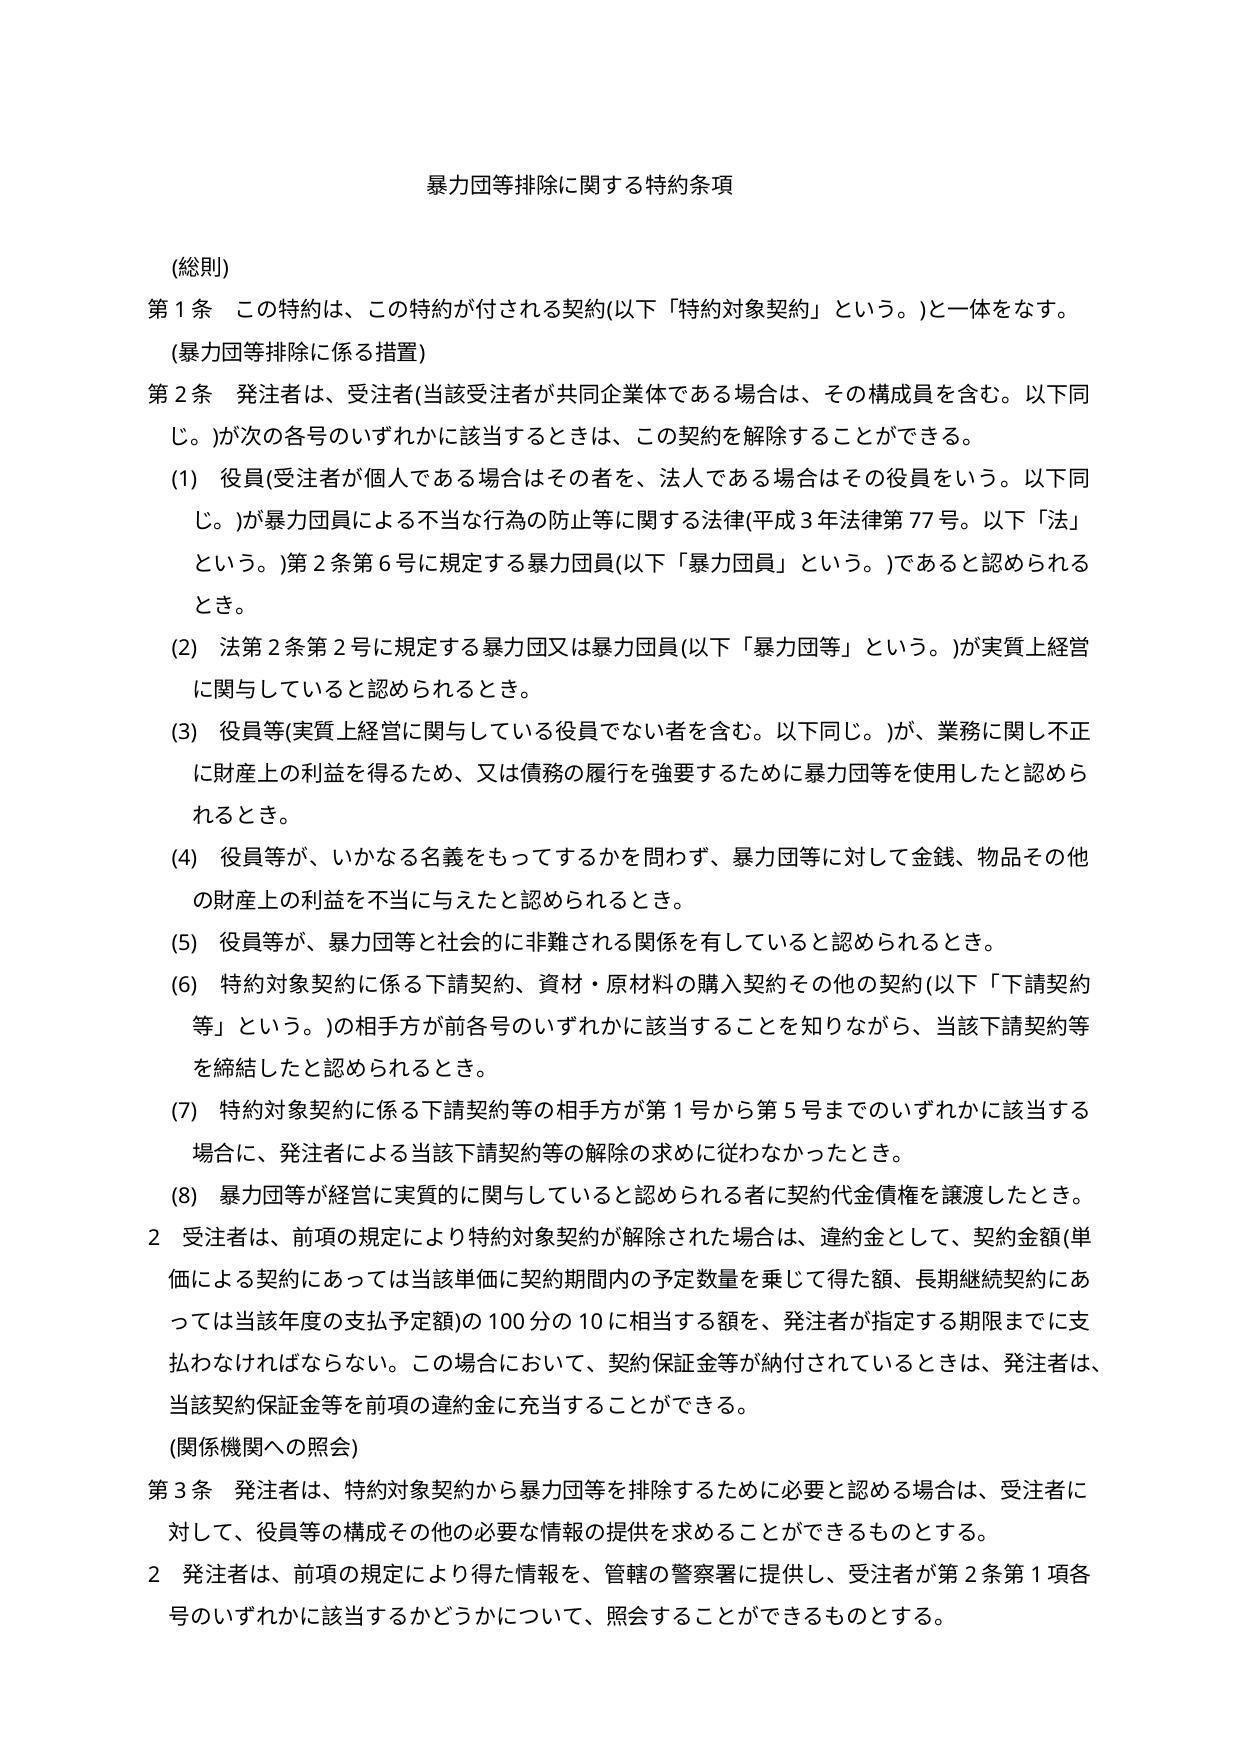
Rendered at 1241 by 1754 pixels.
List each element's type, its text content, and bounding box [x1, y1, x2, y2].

text (2) 法第2条第2号に規定する暴力団又は暴力団員(以下「暴力団等」という。)が実質上経営に関与していると認められるとき。 [171, 630, 1092, 704]
text (7) 特約対象契約に係る下請契約等の相手方が第1号から第5号までのいずれかに該当する場合に、発注者による当該下請契約等の解除の求めに従わなかったとき。 [171, 1093, 1092, 1167]
text (8) 暴力団等が経営に実質的に関与していると認められる者に契約代金債権を譲渡したとき。 [171, 1178, 1092, 1209]
text (1) 役員(受注者が個人である場合はその者を、法人である場合はその役員をいう。以下同じ。)が暴力団員による不当な行為の防止等に関する法律(平成3年法律第77号。以下「法」という。)第2条第6号に規定する暴力団員(以下「暴力団員」という。)であると認められるとき。 [171, 461, 1092, 619]
text (6) 特約対象契約に係る下請契約、資材・原材料の購入契約その他の契約(以下「下請契約等」という。)の相手方が前各号のいずれかに該当することを知りながら、当該下請契約等を締結したと認められるとき。 [171, 967, 1092, 1083]
text 第1条 この特約は、この特約が付される契約(以下「特約対象契約」という。)と一体をなす。 [148, 292, 1092, 324]
text (総則) [150, 250, 1009, 282]
text 2 受注者は、前項の規定により特約対象契約が解除された場合は、違約金として、契約金額(単価による契約にあっては当該単価に契約期間内の予定数量を乗じて得た額、長期継続契約にあっては当該年度の支払予定額)の100分の10に相当する額を、発注者が指定する期限までに支払わなければならない。この場合において、契約保証金等が納付されているときは、発注者は、当該契約保証金等を前項の違約金に充当することができる。 [148, 1220, 1092, 1420]
text (4) 役員等が、いかなる名義をもってするかを問わず、暴力団等に対して金銭、物品その他の財産上の利益を不当に与えたと認められるとき。 [171, 840, 1092, 914]
text (関係機関への照会) [148, 1430, 1092, 1462]
text (5) 役員等が、暴力団等と社会的に非難される関係を有していると認められるとき。 [171, 925, 1092, 956]
text 第2条 発注者は、受注者(当該受注者が共同企業体である場合は、その構成員を含む。以下同じ。)が次の各号のいずれかに該当するときは、この契約を解除することができる。 [148, 377, 1092, 451]
text 第3条 発注者は、特約対象契約から暴力団等を排除するために必要と認める場合は、受注者に対して、役員等の構成その他の必要な情報の提供を求めることができるものとする。 [148, 1473, 1092, 1546]
text (暴力団等排除に係る措置) [171, 334, 1092, 366]
text (3) 役員等(実質上経営に関与している役員でない者を含む。以下同じ。)が、業務に関し不正に財産上の利益を得るため、又は債務の履行を強要するために暴力団等を使用したと認められるとき。 [171, 714, 1092, 830]
text 2 発注者は、前項の規定により得た情報を、管轄の警察署に提供し、受注者が第2条第1項各号のいずれかに該当するかどうかについて、照会することができるものとする。 [148, 1557, 1092, 1631]
text 暴力団等排除に関する特約条項 [150, 168, 1009, 200]
